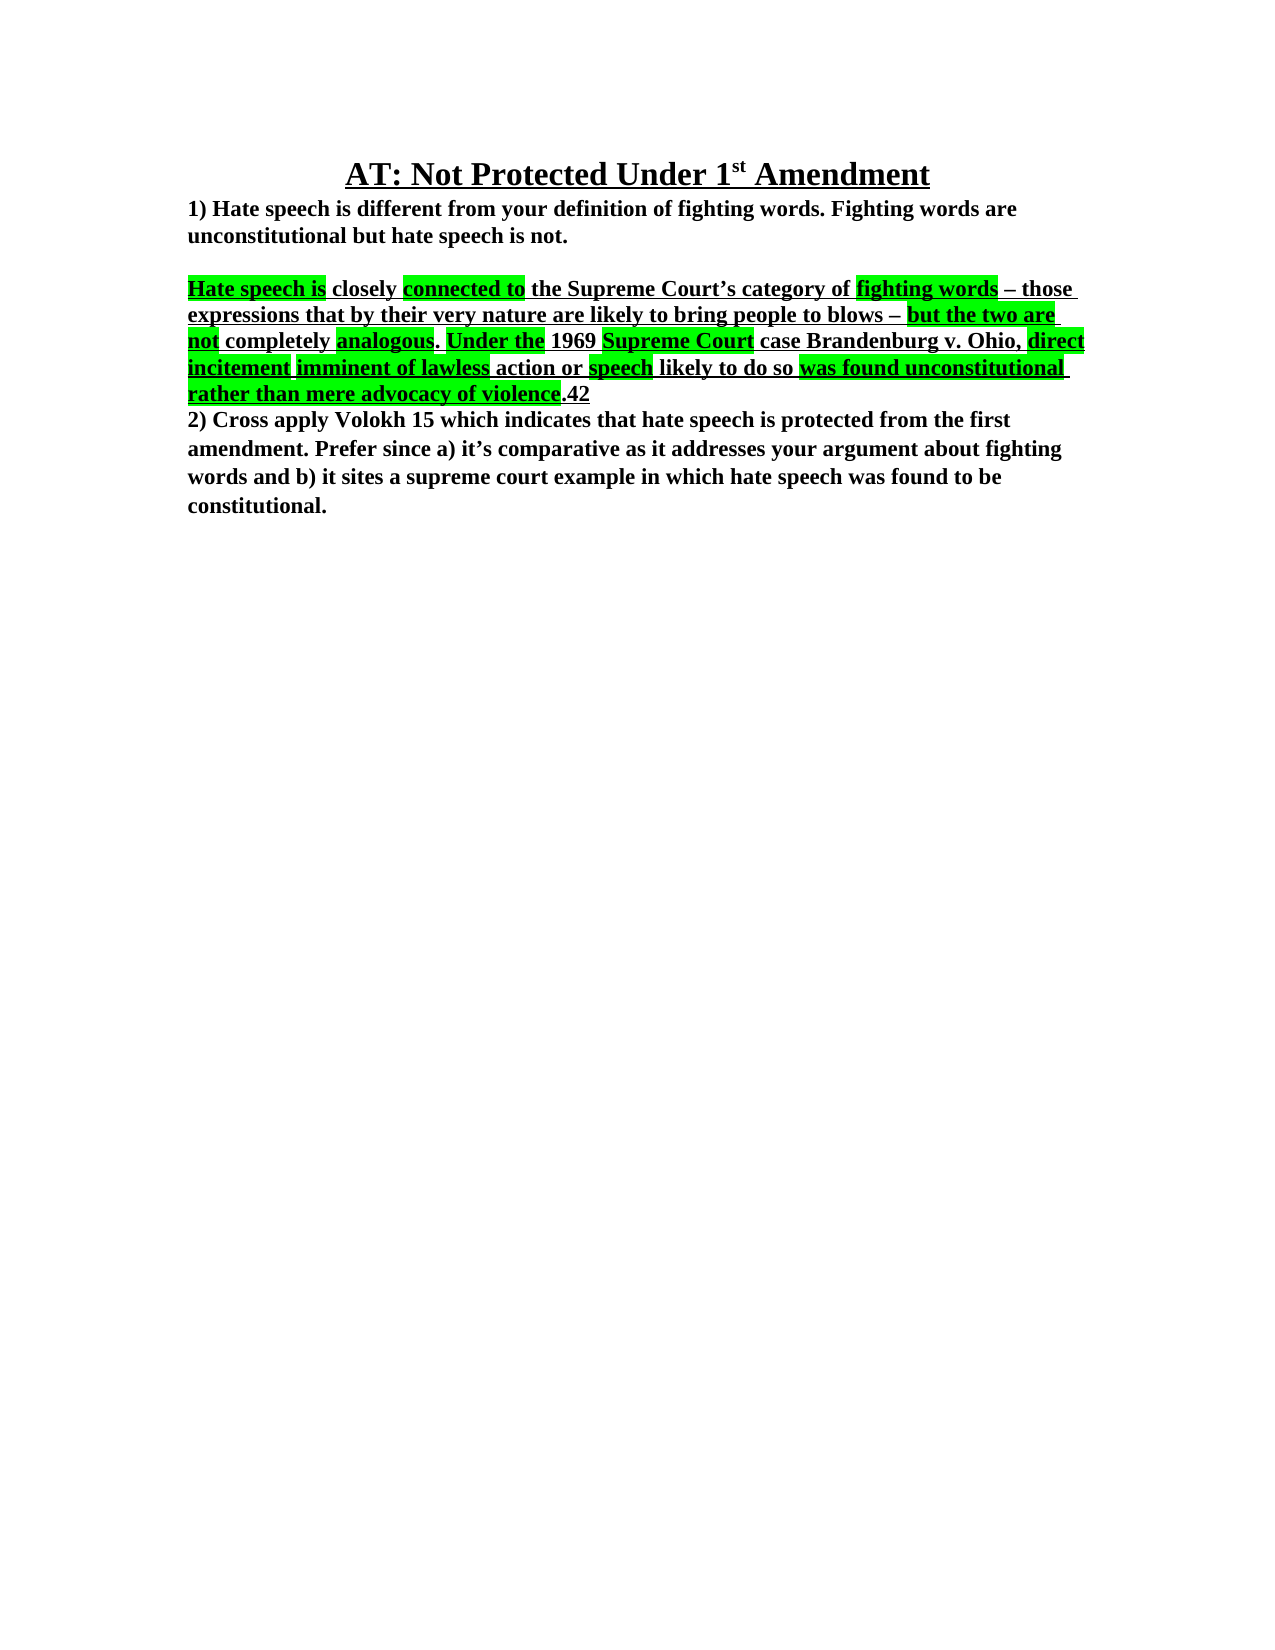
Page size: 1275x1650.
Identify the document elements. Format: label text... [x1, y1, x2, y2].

text 1) Hate speech is different from your definition of fighting words. Fighting words are unconstitutional but hate speech is not. [187, 196, 1087, 248]
subtitle AT: Not Protected Under 1st Amendment [187, 154, 1087, 192]
text Hate speech is closely connected to the Supreme Court’s category of fighting words – those expressions that by their very nature are likely to bring people to blows – but the two are not completely analogous. Under the 1969 Supreme Court case Brandenburg v. Ohio, direct incitement imminent of lawless action or speech likely to do so was found unconstitutional rather than mere advocacy of violence.42 [187, 274, 1087, 406]
text 2) Cross apply Volokh 15 which indicates that hate speech is protected from the first amendment. Prefer since a) it’s comparative as it addresses your argument about fighting words and b) it sites a supreme court example in which hate speech was found to be constitutional. [187, 406, 1087, 518]
